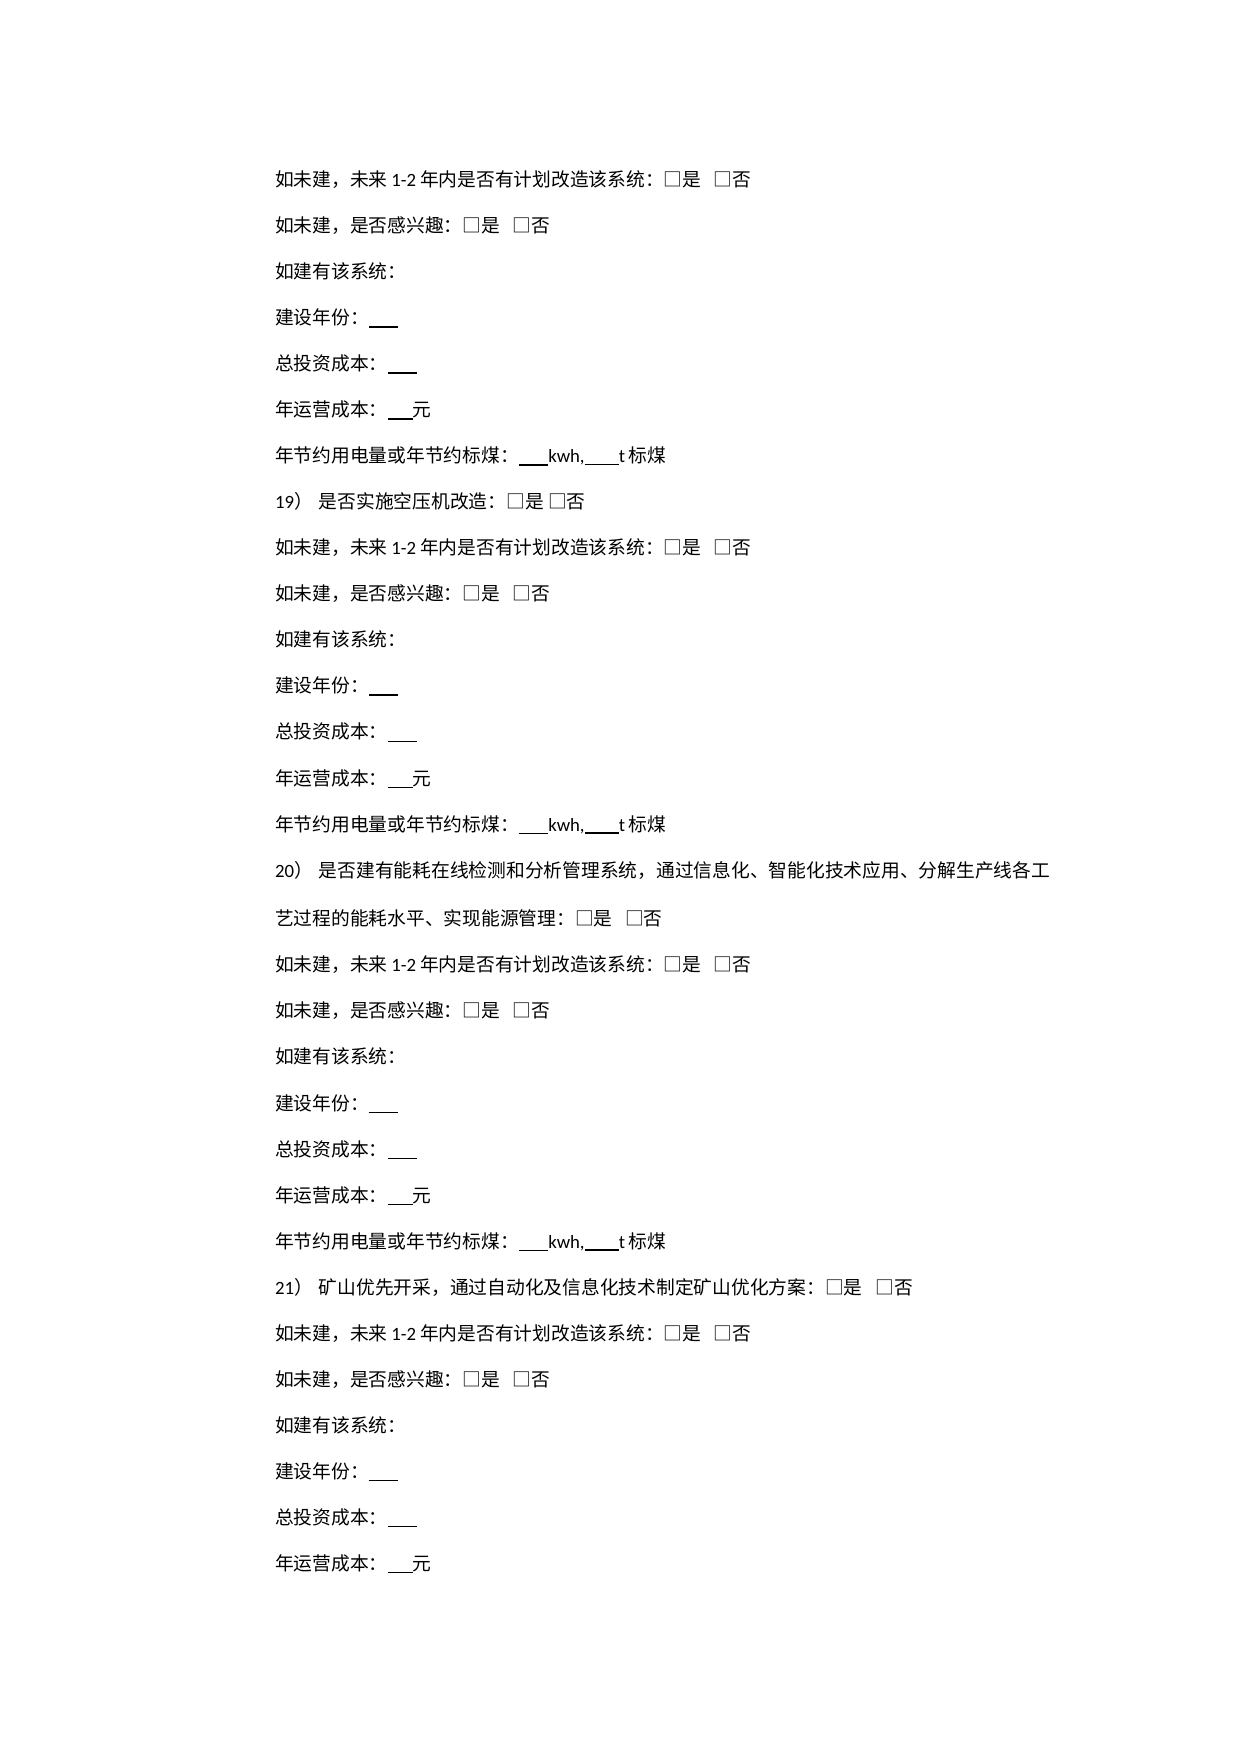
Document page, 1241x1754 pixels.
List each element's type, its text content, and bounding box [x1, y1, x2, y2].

list 建设年份： [275, 1086, 1053, 1118]
list 如未建，是否感兴趣：□是 □否 [275, 576, 1053, 609]
list 建设年份： [275, 668, 1053, 701]
list 如未建，是否感兴趣：□是 □否 [275, 208, 1053, 241]
list 如未建，未来1-2年内是否有计划改造该系统：□是 □否 [275, 162, 1053, 194]
list 年节约用电量或年节约标煤： kwh, t标煤 [275, 807, 1053, 839]
list 如未建，未来1-2年内是否有计划改造该系统：□是 □否 [275, 947, 1053, 980]
list 如建有该系统： [275, 254, 1053, 287]
list 年节约用电量或年节约标煤： kwh, t标煤 [275, 438, 1053, 471]
list 如未建，是否感兴趣：□是 □否 [275, 993, 1053, 1026]
list 如未建，是否感兴趣：□是 □否 [275, 1362, 1053, 1394]
list 如建有该系统： [275, 1408, 1053, 1440]
list 如未建，未来1-2年内是否有计划改造该系统：□是 □否 [275, 1316, 1053, 1348]
list 矿山优先开采，通过自动化及信息化技术制定矿山优化方案：□是 □否 [275, 1270, 1053, 1302]
list 如建有该系统： [275, 1039, 1053, 1072]
list 总投资成本： [275, 1132, 1053, 1164]
list 年运营成本： 元 [275, 392, 1053, 425]
list 如建有该系统： [275, 622, 1053, 655]
list 年运营成本： 元 [275, 1546, 1053, 1578]
list 年运营成本： 元 [275, 1178, 1053, 1210]
list 是否实施空压机改造：□是 □否 [275, 484, 1053, 517]
list 建设年份： [275, 300, 1053, 333]
list 年节约用电量或年节约标煤： kwh, t标煤 [275, 1224, 1053, 1256]
list 总投资成本： [275, 714, 1053, 747]
list 总投资成本： [275, 1500, 1053, 1532]
list 是否建有能耗在线检测和分析管理系统，通过信息化、智能化技术应用、分解生产线各工艺过程的能耗水平、实现能源管理：□是 □否 [275, 853, 1053, 934]
list 总投资成本： [275, 346, 1053, 379]
list 年运营成本： 元 [275, 761, 1053, 793]
list 建设年份： [275, 1454, 1053, 1486]
list 如未建，未来1-2年内是否有计划改造该系统：□是 □否 [275, 530, 1053, 563]
